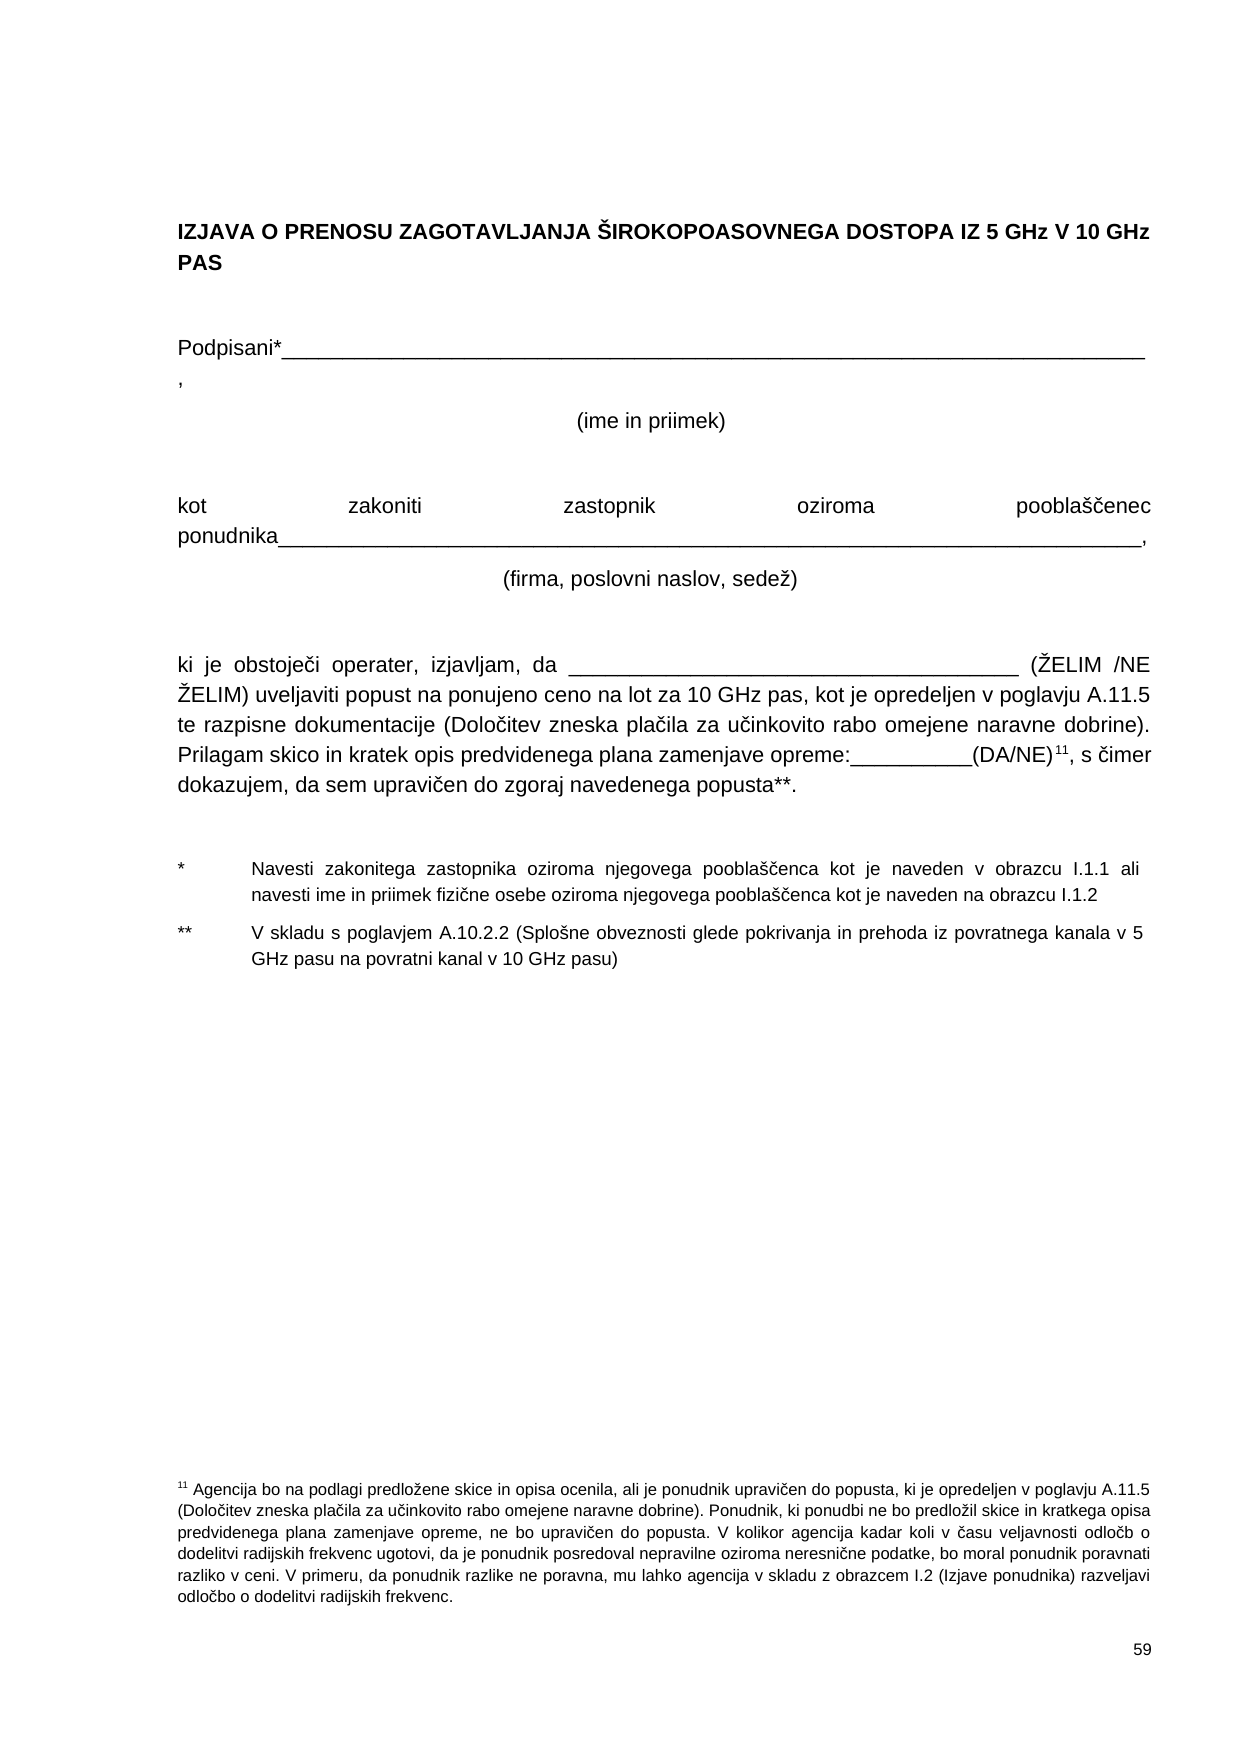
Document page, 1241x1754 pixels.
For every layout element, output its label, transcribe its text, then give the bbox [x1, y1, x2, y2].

text IZJAVA O PRENOSU ZAGOTAVLJANJA ŠIROKOPOASOVNEGA DOSTOPA IZ 5 GHz V 10 GHz PAS [177, 219, 1152, 275]
text (firma, poslovni naslov, sedež) [177, 566, 1152, 591]
text kot zakoniti zastopnik oziroma pooblaščenec ponudnika_______________________________________________________________________, [177, 493, 1152, 549]
text ** V skladu s poglavjem A.10.2.2 (Splošne obveznosti glede pokrivanja in prehoda iz povratnega kanala v 5 GHz pasu na povratni kanal v 10 GHz pasu) [177, 922, 1152, 969]
text Podpisani*_______________________________________________________________________, [177, 335, 1152, 390]
text * Navesti zakonitega zastopnika oziroma njegovega pooblaščenca kot je naveden v obrazcu I.1.1 ali navesti ime in priimek fizične osebe oziroma njegovega pooblaščenca kot je naveden na obrazcu I.1.2 [177, 858, 1152, 905]
text ki je obstoječi operater, izjavljam, da _____________________________________ (ŽELIM /NE ŽELIM) uveljaviti popust na ponujeno ceno na lot za 10 GHz pas, kot je opredeljen v poglavju A.11.5 te razpisne dokumentacije (Določitev zneska plačila za učinkovito rabo omejene naravne dobrine). Prilagam skico in kratek opis predvidenega plana zamenjave opreme:__________(DA/NE), s čimer dokazujem, da sem upravičen do zgoraj navedenega popusta**. [177, 652, 1152, 798]
text (ime in priimek) [177, 408, 1152, 433]
